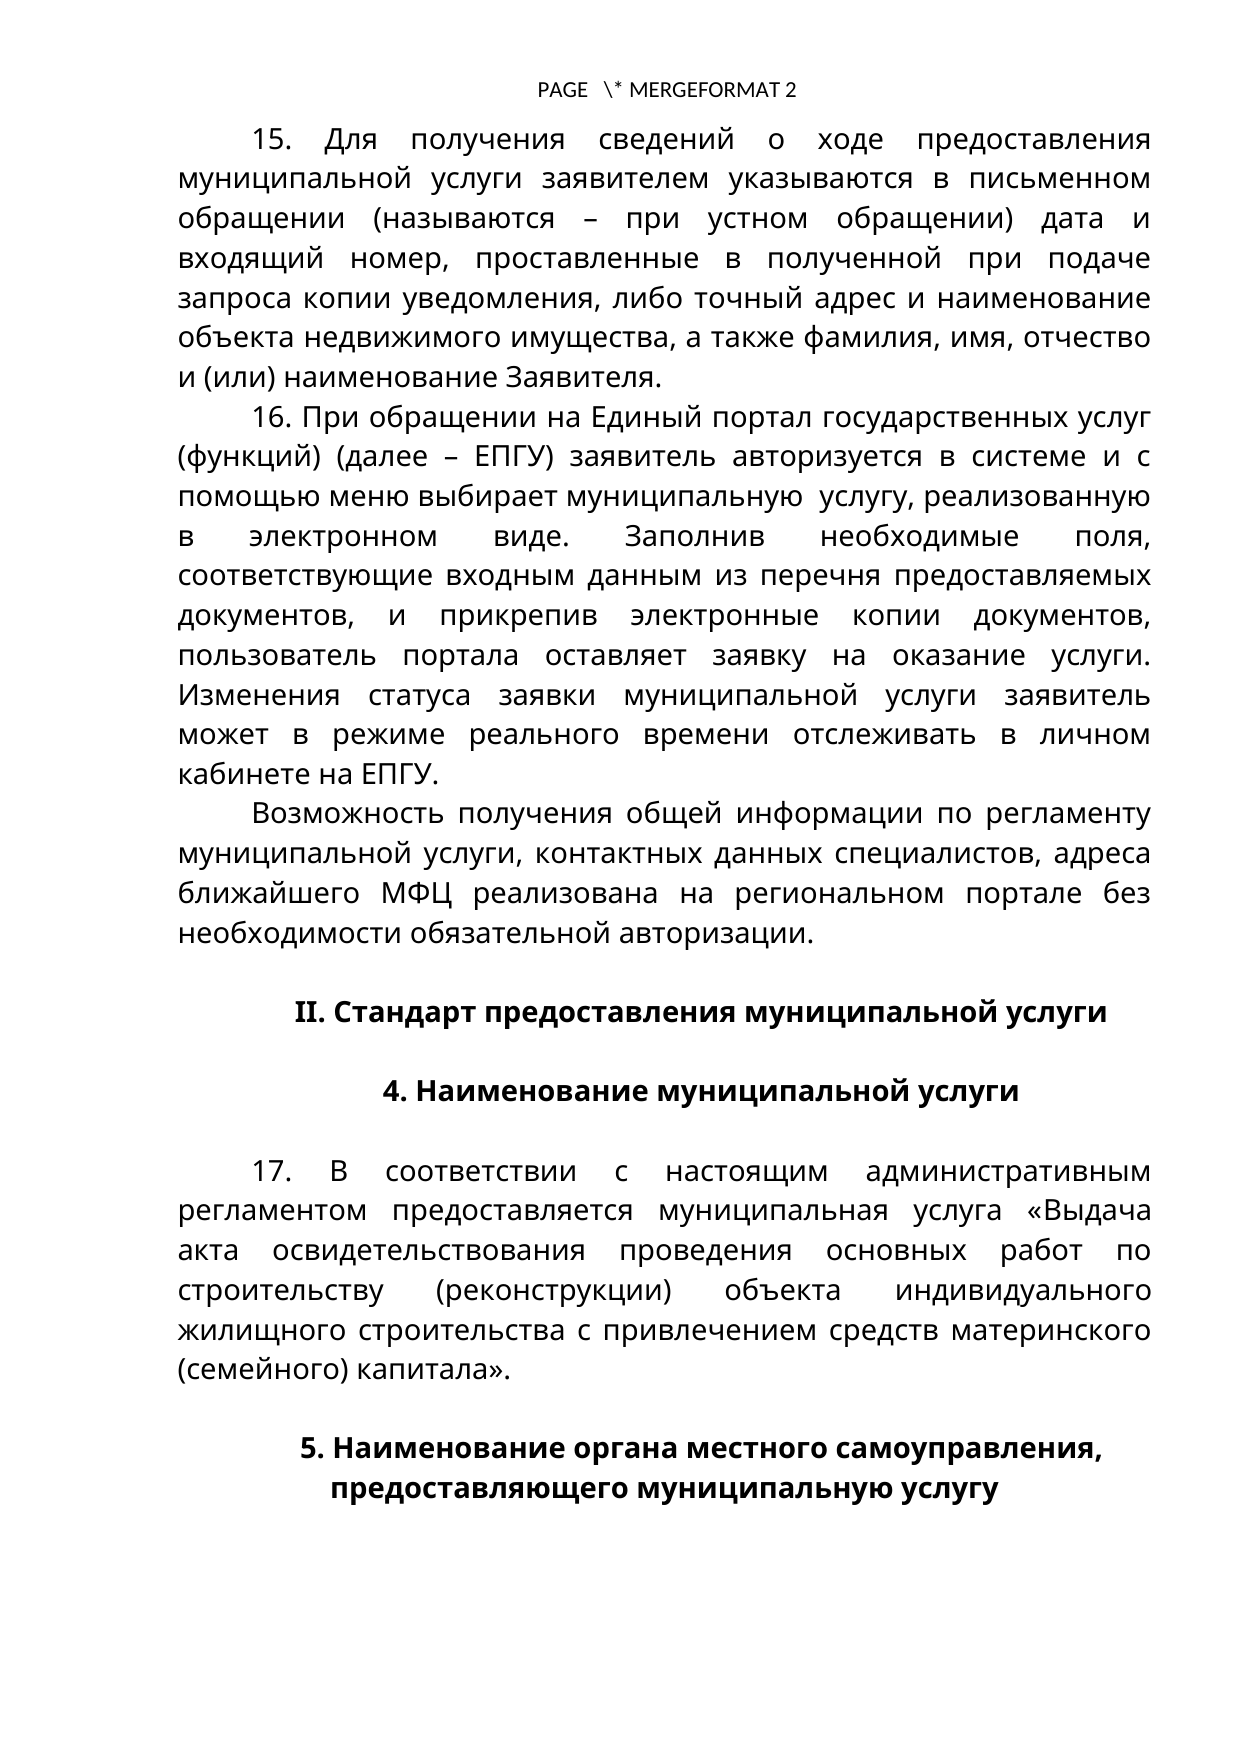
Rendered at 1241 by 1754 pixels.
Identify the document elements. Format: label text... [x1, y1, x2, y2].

text Возможность получения общей информации по регламенту муниципальной услуги, контактных данных специалистов, адреса ближайшего МФЦ реализована на региональном портале без необходимости обязательной авторизации. [177, 793, 1152, 952]
text II. Стандарт предоставления муниципальной услуги [177, 991, 1152, 1031]
text 4. Наименование муниципальной услуги [177, 1071, 1152, 1110]
text 15. Для получения сведений о ходе предоставления муниципальной услуги заявителем указываются в письменном обращении (называются – при устном обращении) дата и входящий номер, проставленные в полученной при подаче запроса копии уведомления, либо точный адрес и наименование объекта недвижимого имущества, а также фамилия, имя, отчество и (или) наименование Заявителя. [177, 118, 1152, 396]
text 16. При обращении на Единый портал государственных услуг (функций) (далее – ЕПГУ) заявитель авторизуется в системе и с помощью меню выбирает муниципальную услугу, реализованную в электронном виде. Заполнив необходимые поля, соответствующие входным данным из перечня предоставляемых документов, и прикрепив электронные копии документов, пользователь портала оставляет заявку на оказание услуги. Изменения статуса заявки муниципальной услуги заявитель может в режиме реального времени отслеживать в личном кабинете на ЕПГУ. [177, 396, 1152, 793]
text 5. Наименование органа местного самоуправления, предоставляющего муниципальную услугу [177, 1428, 1152, 1507]
text 17. В соответствии с настоящим административным регламентом предоставляется муниципальная услуга «Выдача акта освидетельствования проведения основных работ по строительству (реконструкции) объекта индивидуального жилищного строительства с привлечением средств материнского (семейного) капитала». [177, 1150, 1152, 1388]
